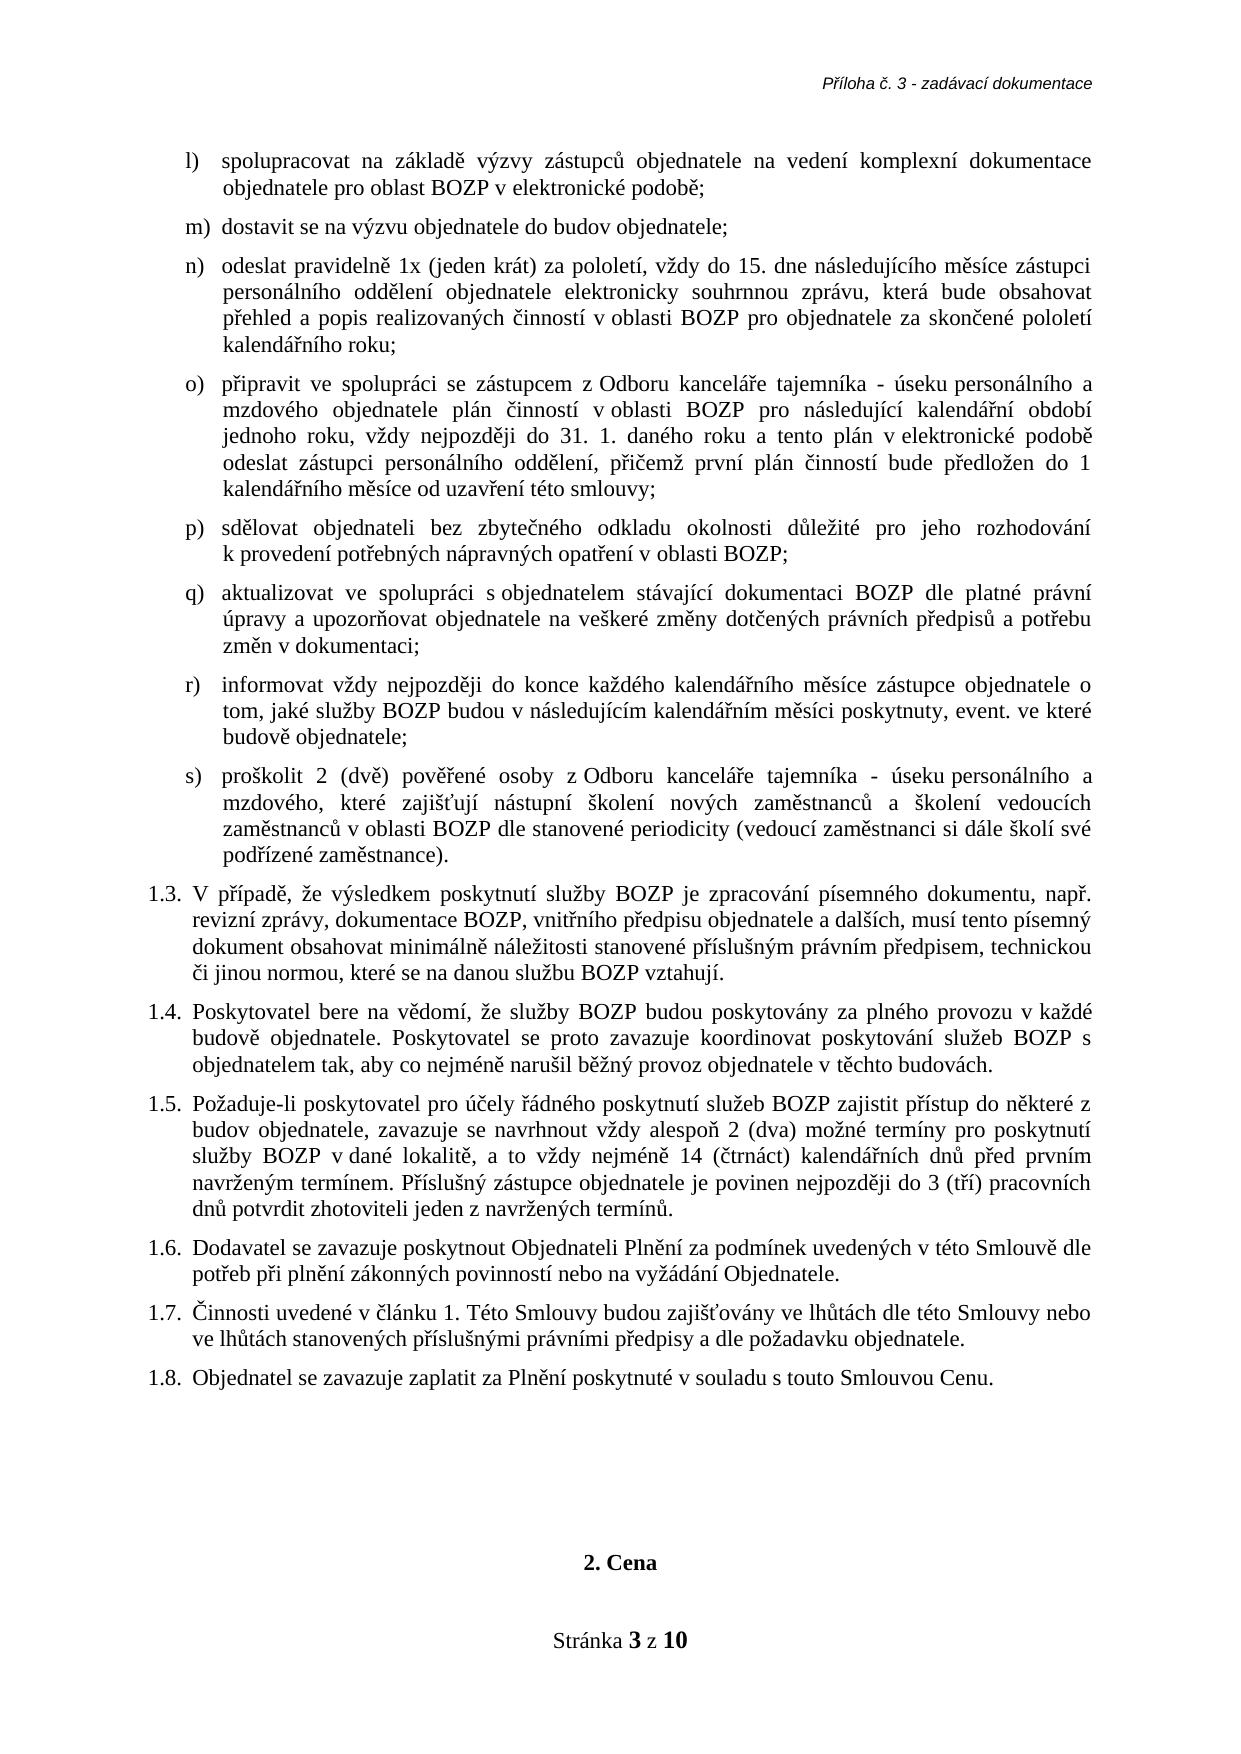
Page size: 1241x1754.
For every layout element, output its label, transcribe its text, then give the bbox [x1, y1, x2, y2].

text 1.3. V případě, že výsledkem poskytnutí služby BOZP je zpracování písemného dokumentu, např. revizní zprávy, dokumentace BOZP, vnitřního předpisu objednatele a dalších, musí tento písemný dokument obsahovat minimálně náležitosti stanovené příslušným právním předpisem, technickou či jinou normou, které se na danou službu BOZP vztahují. [148, 880, 1093, 986]
text 1.8. Objednatel se zavazuje zaplatit za Plnění poskytnuté v souladu s touto Smlouvou Cenu. [148, 1364, 1093, 1391]
list proškolit 2 (dvě) pověřené osoby z Odboru kanceláře tajemníka - úseku personálního a mzdového, které zajišťují nástupní školení nových zaměstnanců a školení vedoucích zaměstnanců v oblasti BOZP dle stanovené periodicity (vedoucí zaměstnanci si dále školí své podřízené zaměstnance). [185, 762, 1093, 868]
text 2. Cena [148, 1549, 1093, 1575]
list dostavit se na výzvu objednatele do budov objednatele; [185, 213, 1093, 239]
list sdělovat objednateli bez zbytečného odkladu okolnosti důležité pro jeho rozhodování k provedení potřebných nápravných opatření v oblasti BOZP; [185, 514, 1093, 567]
text 1.6. Dodavatel se zavazuje poskytnout Objednateli Plnění za podmínek uvedených v této Smlouvě dle potřeb při plnění zákonných povinností nebo na vyžádání Objednatele. [148, 1234, 1093, 1287]
list aktualizovat ve spolupráci s objednatelem stávající dokumentaci BOZP dle platné právní úpravy a upozorňovat objednatele na veškeré změny dotčených právních předpisů a potřebu změn v dokumentaci; [185, 579, 1093, 658]
list odeslat pravidelně 1x (jeden krát) za pololetí, vždy do 15. dne následujícího měsíce zástupci personálního oddělení objednatele elektronicky souhrnnou zprávu, která bude obsahovat přehled a popis realizovaných činností v oblasti BOZP pro objednatele za skončené pololetí kalendářního roku; [185, 252, 1093, 357]
list připravit ve spolupráci se zástupcem z Odboru kanceláře tajemníka - úseku personálního a mzdového objednatele plán činností v oblasti BOZP pro následující kalendářní období jednoho roku, vždy nejpozději do 31. 1. daného roku a tento plán v elektronické podobě odeslat zástupci personálního oddělení, přičemž první plán činností bude předložen do 1 kalendářního měsíce od uzavření této smlouvy; [185, 369, 1093, 501]
list informovat vždy nejpozději do konce každého kalendářního měsíce zástupce objednatele o tom, jaké služby BOZP budou v následujícím kalendářním měsíci poskytnuty, event. ve které budově objednatele; [185, 671, 1093, 750]
text 1.7. Činnosti uvedené v článku 1. Této Smlouvy budou zajišťovány ve lhůtách dle této Smlouvy nebo ve lhůtách stanovených příslušnými právními předpisy a dle požadavku objednatele. [148, 1299, 1093, 1352]
text 1.5. Požaduje-li poskytovatel pro účely řádného poskytnutí služeb BOZP zajistit přístup do některé z budov objednatele, zavazuje se navrhnout vždy alespoň 2 (dva) možné termíny pro poskytnutí služby BOZP v dané lokalitě, a to vždy nejméně 14 (čtrnáct) kalendářních dnů před prvním navrženým termínem. Příslušný zástupce objednatele je povinen nejpozději do 3 (tří) pracovních dnů potvrdit zhotoviteli jeden z navržených termínů. [148, 1089, 1093, 1221]
list spolupracovat na základě výzvy zástupců objednatele na vedení komplexní dokumentace objednatele pro oblast BOZP v elektronické podobě; [185, 148, 1093, 200]
text 1.4. Poskytovatel bere na vědomí, že služby BOZP budou poskytovány za plného provozu v každé budově objednatele. Poskytovatel se proto zavazuje koordinovat poskytování služeb BOZP s objednatelem tak, aby co nejméně narušil běžný provoz objednatele v těchto budovách. [148, 998, 1093, 1077]
